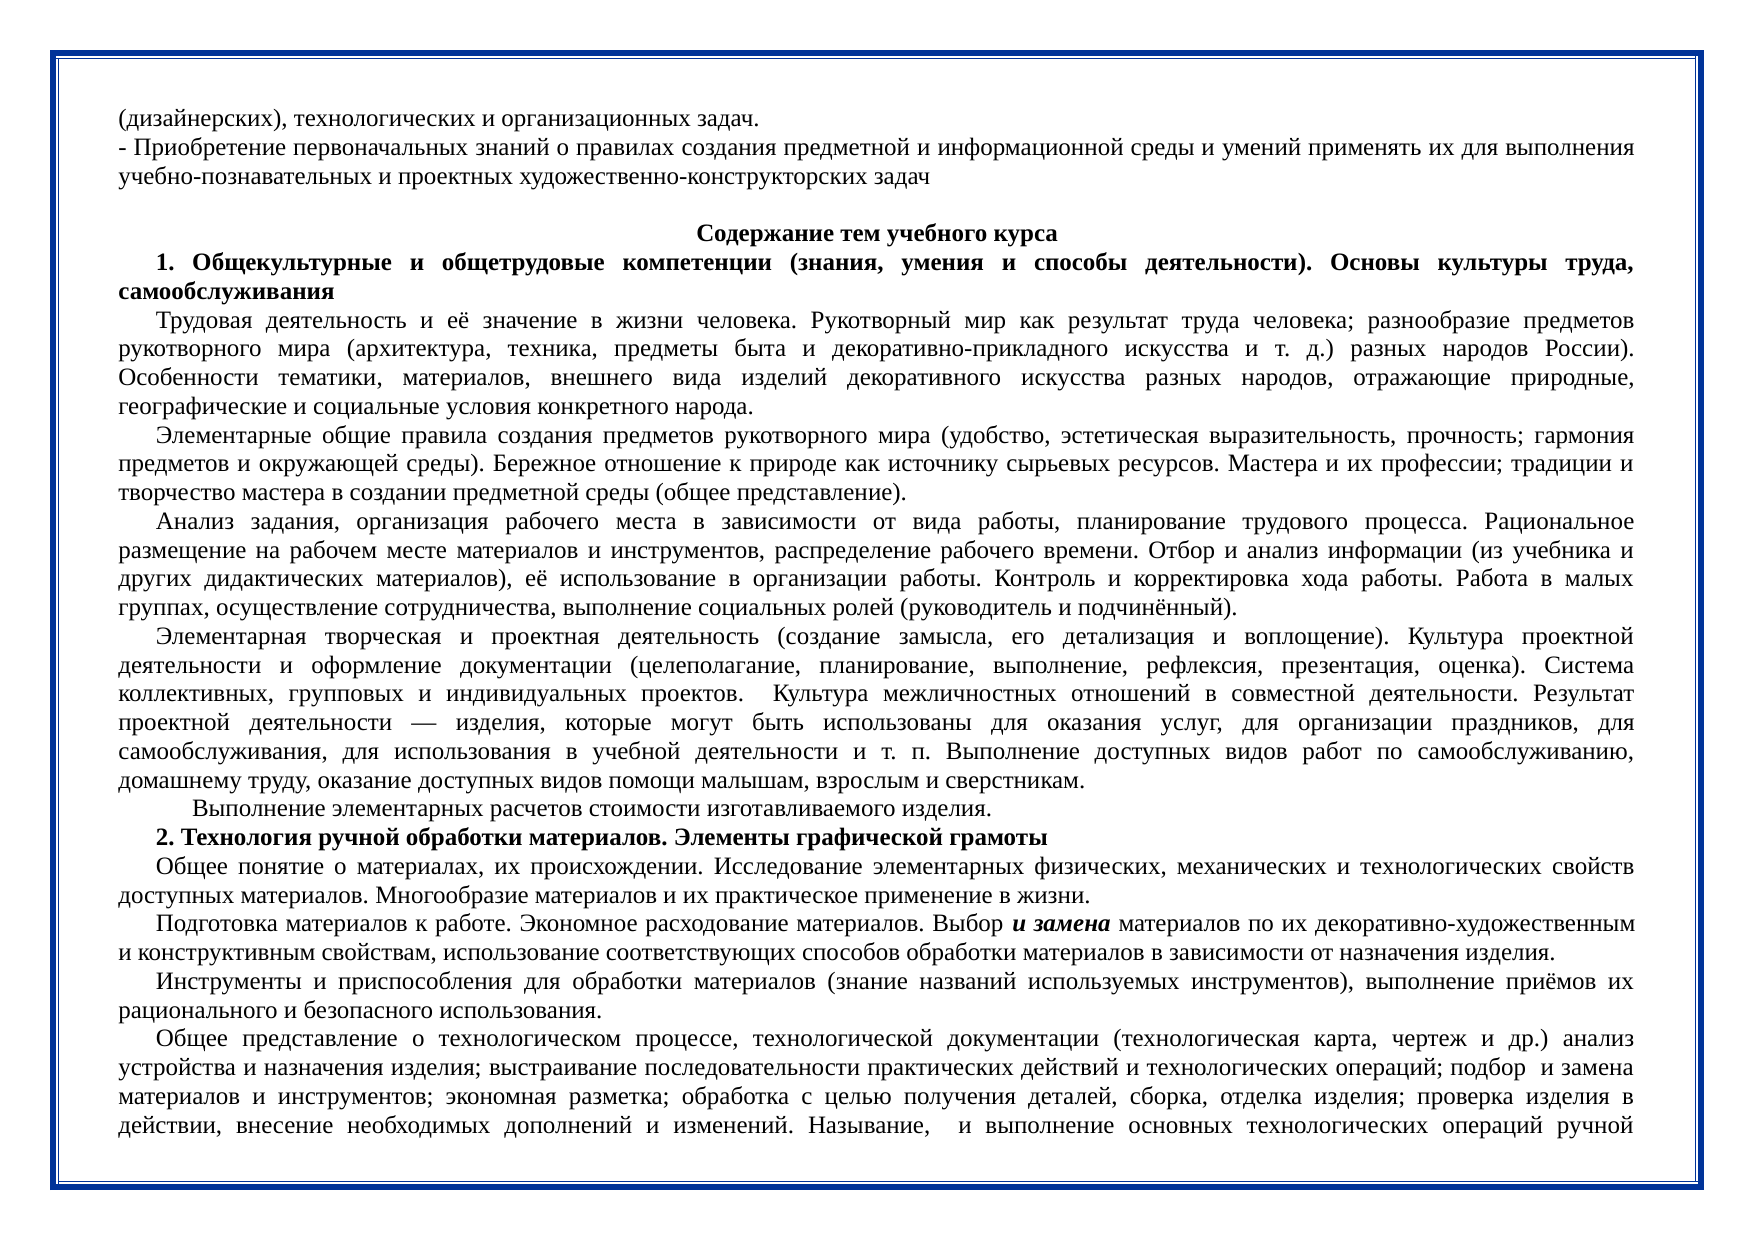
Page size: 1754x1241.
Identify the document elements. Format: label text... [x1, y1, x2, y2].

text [118, 1023, 1636, 1138]
text Общее понятие о материалах, их происхождении. Исследование элементарных физических, механических и технологических свойств доступных материалов. Многообразие материалов и их практическое применение в жизни. [118, 851, 1636, 908]
text 1. Общекультурные и общетрудовые компетенции (знания, умения и способы деятельности). Основы культуры труда, самообслуживания [118, 247, 1636, 305]
text Элементарная творческая и проектная деятельность (создание замысла, его детализация и воплощение). Культура проектной деятельности и оформление документации (целеполагание, планирование, выполнение, рефлексия, презентация, оценка). Система коллективных, групповых и индивидуальных проектов. Культура межличностных отношений в совместной деятельности. Результат проектной деятельности — изделия, которые могут быть использованы для оказания услуг, для организации праздников, для самообслуживания, для использования в учебной деятельности и т. п. Выполнение доступных видов работ по самообслуживанию, домашнему труду, оказание доступных видов помощи малышам, взрослым и сверстникам. [118, 621, 1636, 793]
text Элементарные общие правила создания предметов рукотворного мира (удобство, эстетическая выразительность, прочность; гармония предметов и окружающей среды). Бережное отношение к природе как источнику сырьевых ресурсов. Мастера и их профессии; традиции и творчество мастера в создании предметной среды (общее представление). [118, 420, 1636, 506]
text Подготовка материалов к работе. Экономное расходование материалов. Выбор и замена материалов по их декоративно-художественным и конструктивным свойствам, использование соответствующих способов обработки материалов в зависимости от назначения изделия. [118, 908, 1636, 966]
text - Приобретение первоначальных знаний о правилах создания предметной и информационной среды и умений применять их для выполнения учебно-познавательных и проектных художественно-конструкторских задач [118, 132, 1636, 190]
text Инструменты и приспособления для обработки материалов (знание названий используемых инструментов), выполнение приёмов их рационального и безопасного использования. [118, 966, 1636, 1023]
text Трудовая деятельность и её значение в жизни человека. Рукотворный мир как результат труда человека; разнообразие предметов рукотворного мира (архитектура, техника, предметы быта и декоративно-прикладного искусства и т. д.) разных народов России). Особенности тематики, материалов, внешнего вида изделий декоративного искусства разных народов, отражающие природные, географические и социальные условия конкретного народа. [118, 305, 1636, 420]
text Содержание тем учебного курса [118, 218, 1636, 247]
text Выполнение элементарных расчетов стоимости изготавливаемого изделия. [118, 793, 1636, 822]
text 2. Технология ручной обработки материалов. Элементы графической грамоты [118, 822, 1636, 851]
text Анализ задания, организация рабочего места в зависимости от вида работы, планирование трудового процесса. Рациональное размещение на рабочем месте материалов и инструментов, распределение рабочего времени. Отбор и анализ информации (из учебника и других дидактических материалов), её использование в организации работы. Контроль и корректировка хода работы. Работа в малых группах, осуществление сотрудничества, выполнение социальных ролей (руководитель и подчинённый). [118, 506, 1636, 621]
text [118, 103, 1636, 132]
